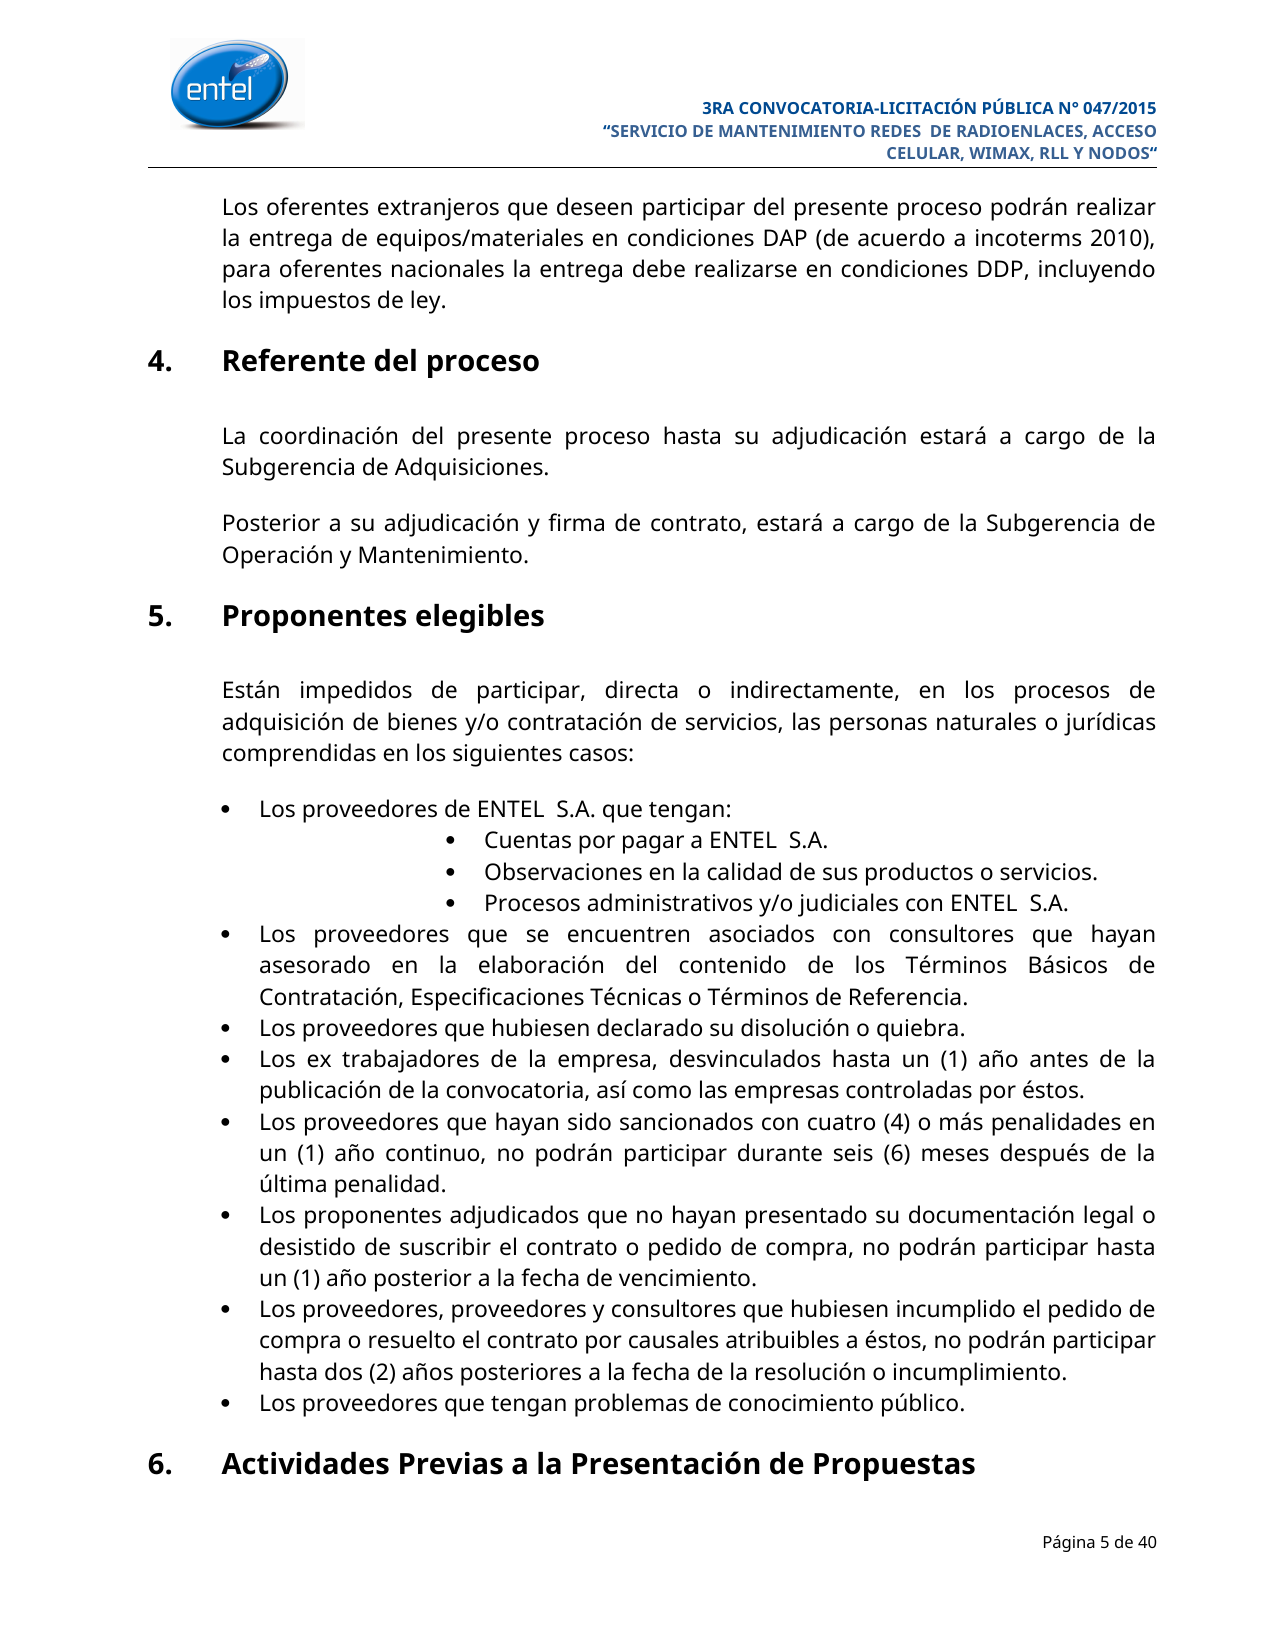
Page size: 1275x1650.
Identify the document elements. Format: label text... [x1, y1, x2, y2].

list Los proveedores que hayan sido sancionados con cuatro (4) o más penalidades en un (1) año continuo, no podrán participar durante seis (6) meses después de la última penalidad. [221, 1106, 1157, 1199]
list La coordinación del presente proceso hasta su adjudicación estará a cargo de la Subgerencia de Adquisiciones. [222, 420, 1157, 482]
text Están impedidos de participar, directa o indirectamente, en los procesos de adquisición de bienes y/o contratación de servicios, las personas naturales o jurídicas comprendidas en los siguientes casos: [222, 674, 1157, 768]
list Los proveedores de ENTEL S.A. que tengan: [221, 793, 1157, 824]
list Observaciones en la calidad de sus productos o servicios. [446, 856, 1157, 887]
list Los proveedores que se encuentren asociados con consultores que hayan asesorado en la elaboración del contenido de los Términos Básicos de Contratación, Especificaciones Técnicas o Términos de Referencia. [221, 918, 1157, 1012]
list Los proveedores que tengan problemas de conocimiento público. [221, 1387, 1157, 1418]
list Procesos administrativos y/o judiciales con ENTEL S.A. [446, 887, 1157, 918]
list Los proveedores que hubiesen declarado su disolución o quiebra. [221, 1012, 1157, 1043]
text Referente del proceso [148, 341, 1157, 380]
picture [170, 38, 305, 130]
text Actividades Previas a la Presentación de Propuestas [148, 1443, 1157, 1483]
list Cuentas por pagar a ENTEL S.A. [446, 824, 1157, 856]
list Los oferentes extranjeros que deseen participar del presente proceso podrán realizar la entrega de equipos/materiales en condiciones DAP (de acuerdo a incoterms 2010), para oferentes nacionales la entrega debe realizarse en condiciones DDP, incluyendo los impuestos de ley. [222, 191, 1157, 316]
list Los proveedores, proveedores y consultores que hubiesen incumplido el pedido de compra o resuelto el contrato por causales atribuibles a éstos, no podrán participar hasta dos (2) años posteriores a la fecha de la resolución o incumplimiento. [221, 1293, 1157, 1387]
list Los ex trabajadores de la empresa, desvinculados hasta un (1) año antes de la publicación de la convocatoria, así como las empresas controladas por éstos. [221, 1043, 1157, 1106]
text Proponentes elegibles [148, 595, 1157, 634]
list Los proponentes adjudicados que no hayan presentado su documentación legal o desistido de suscribir el contrato o pedido de compra, no podrán participar hasta un (1) año posterior a la fecha de vencimiento. [221, 1199, 1157, 1293]
list Posterior a su adjudicación y firma de contrato, estará a cargo de la Subgerencia de Operación y Mantenimiento. [222, 507, 1157, 570]
